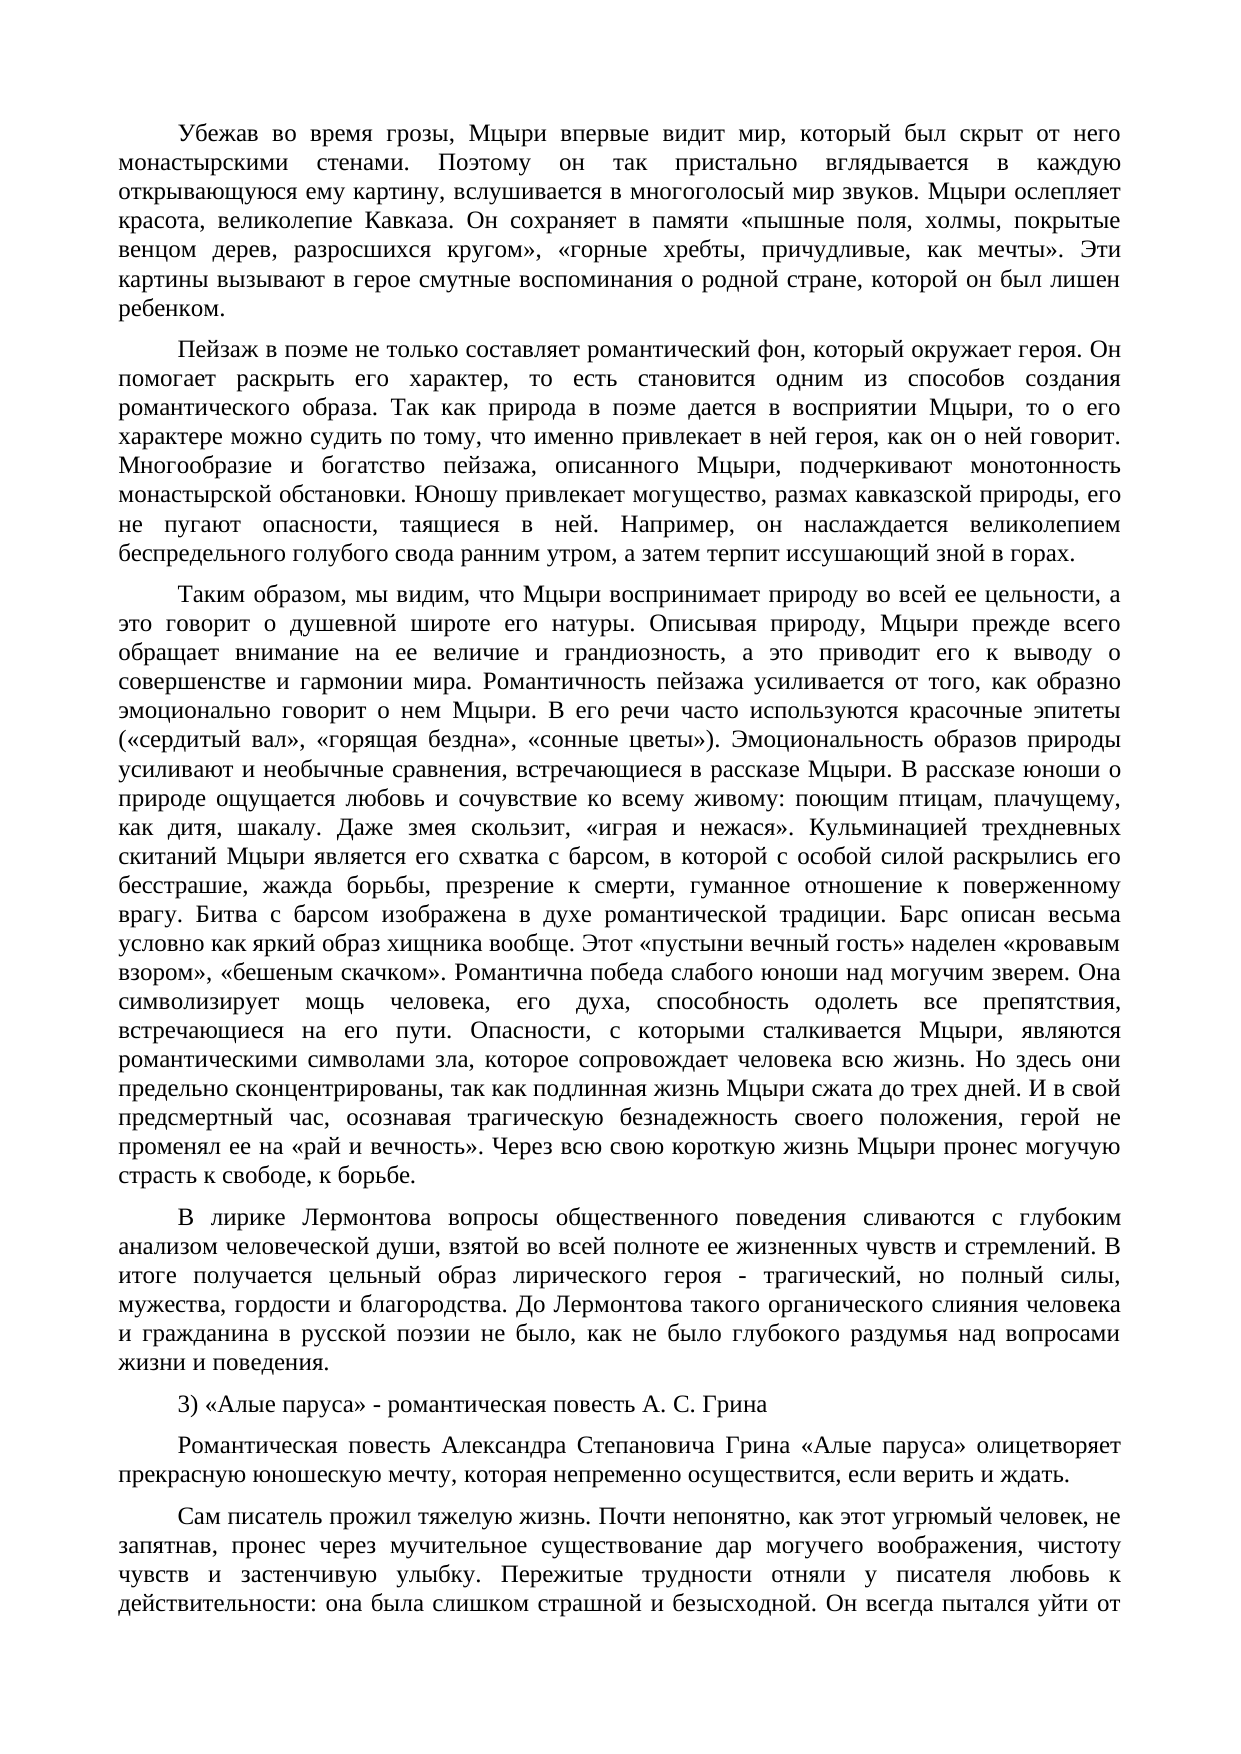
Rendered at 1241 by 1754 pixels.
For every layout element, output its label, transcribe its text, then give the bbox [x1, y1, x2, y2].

text В лирике Лермонтова вопросы общественного поведения сливаются с глубоким анализом человеческой души, взятой во всей полноте ее жизненных чувств и стремлений. В итоге получается цельный образ лирического героя - трагический, но полный силы, мужества, гордости и благородства. До Лермонтова такого органического слияния человека и гражданина в русской поэзии не было, как не было глубокого раздумья над вопросами жизни и поведения. [118, 1202, 1122, 1376]
text Пейзаж в поэме не только составляет романтический фон, который окружает героя. Он помогает раскрыть его характер, то есть становится одним из способов создания романтического образа. Так как природа в поэме дается в восприятии Мцыри, то о его характере можно судить по тому, что именно привлекает в ней героя, как он о ней говорит. Многообразие и богатство пейзажа, описанного Мцыри, подчеркивают монотонность монастырской обстановки. Юношу привлекает могущество, размах кавказской природы, его не пугают опасности, таящиеся в ней. Например, он наслаждается великолепием беспредельного голубого свода ранним утром, а затем терпит иссушающий зной в горах. [118, 334, 1122, 567]
text Таким образом, мы видим, что Мцыри воспринимает природу во всей ее цельности, а это говорит о душевной широте его натуры. Описывая природу, Мцыри прежде всего обращает внимание на ее величие и грандиозность, а это приводит его к выводу о совершенстве и гармонии мира. Романтичность пейзажа усиливается от того, как образно эмоционально говорит о нем Мцыри. В его речи часто используются красочные эпитеты («сердитый вал», «горящая бездна», «сонные цветы»). Эмоциональность образов природы усиливают и необычные сравнения, встречающиеся в рассказе Мцыри. В рассказе юноши о природе ощущается любовь и сочувствие ко всему живому: поющим птицам, плачущему, как дитя, шакалу. Даже змея скользит, «играя и нежася». Кульминацией трехдневных скитаний Мцыри является его схватка с барсом, в которой с особой силой раскрылись его бесстрашие, жажда борьбы, презрение к смерти, гуманное отношение к поверженному врагу. Битва с барсом изображена в духе романтической традиции. Барс описан весьма условно как яркий образ хищника вообще. Этот «пустыни вечный гость» наделен «кровавым взором», «бешеным скачком». Романтична победа слабого юноши над могучим зверем. Она символизирует мощь человека, его духа, способность одолеть все препятствия, встречающиеся на его пути. Опасности, с которыми сталкивается Мцыри, являются романтическими символами зла, которое сопровождает человека всю жизнь. Но здесь они предельно сконцентрированы, так как подлинная жизнь Мцыри сжата до трех дней. И в свой предсмертный час, осознавая трагическую безнадежность своего положения, герой не променял ее на «рай и вечность». Через всю свою короткую жизнь Мцыри пронес могучую страсть к свободе, к борьбе. [118, 579, 1122, 1189]
text Убежав во время грозы, Мцыри впервые видит мир, который был скрыт от него монастырскими стенами. Поэтому он так пристально вглядывается в каждую открывающуюся ему картину, вслушивается в многоголосый мир звуков. Мцыри ослепляет красота, великолепие Кавказа. Он сохраняет в памяти «пышные поля, холмы, покрытые венцом дерев, разросшихся кругом», «горные хребты, причудливые, как мечты». Эти картины вызывают в герое смутные воспоминания о родной стране, которой он был лишен ребенком. [118, 118, 1122, 322]
text Романтическая повесть Александра Степановича Грина «Алые паруса» олицетворяет прекрасную юношескую мечту, которая непременно осуществится, если верить и ждать. [118, 1430, 1122, 1488]
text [118, 1501, 1122, 1617]
text 3) «Алые паруса» - романтическая повесть А. С. Грина [118, 1389, 1122, 1418]
